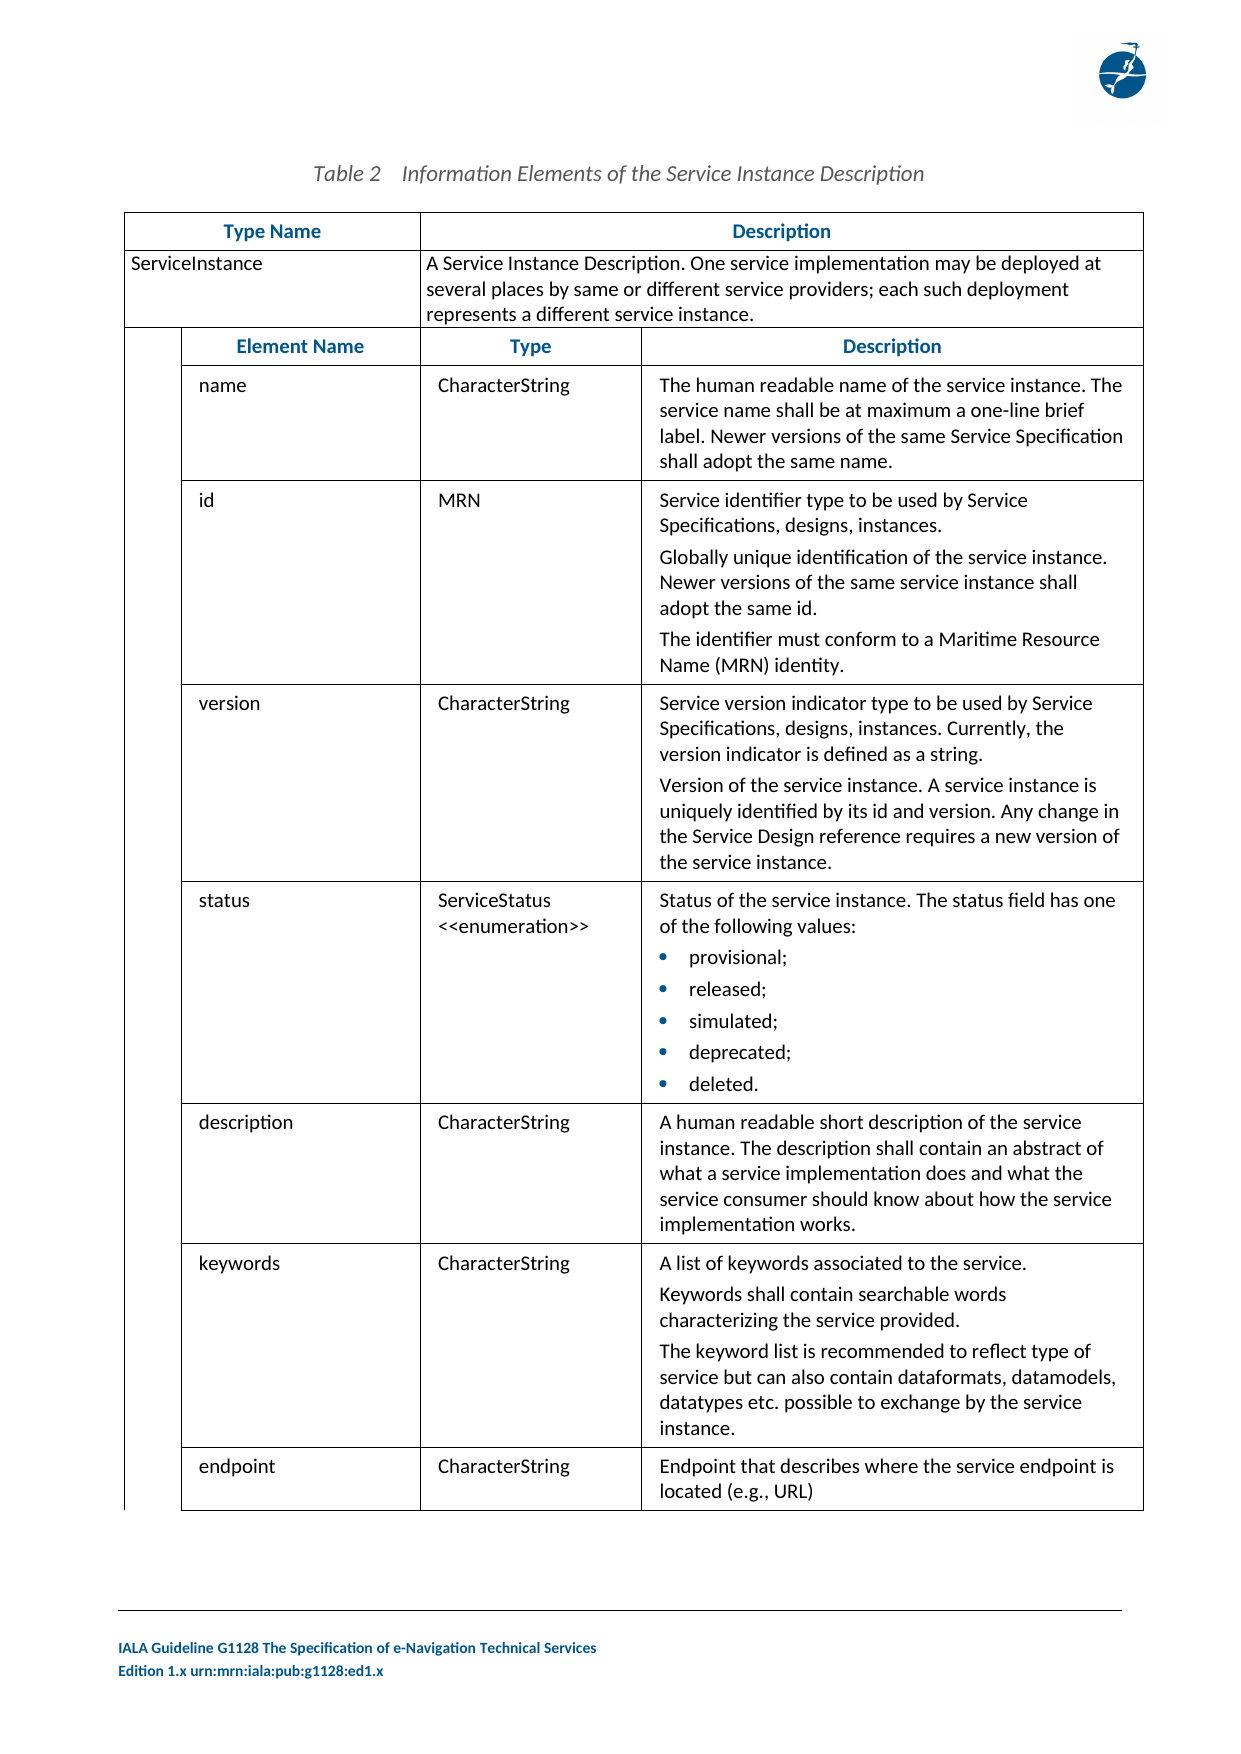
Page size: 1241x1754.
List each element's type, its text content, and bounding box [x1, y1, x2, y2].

table_cell CharacterString [421, 685, 641, 881]
table_cell Description [642, 328, 1143, 365]
table_cell CharacterString [421, 1244, 641, 1446]
table_cell Element Name [182, 328, 420, 365]
table_cell name [182, 366, 420, 480]
table_cell The human readable name of the service instance. The service name shall be at maximum a one-line brief label. Newer versions of the same Service Specification shall adopt the same name. [642, 366, 1143, 480]
table_cell A Service Instance Description. One service implementation may be deployed at several places by same or different service providers; each such deployment represents a different service instance. [421, 251, 1143, 327]
table_header Description [421, 213, 1143, 250]
table_cell keywords [182, 1244, 420, 1446]
table_cell CharacterString [421, 366, 641, 480]
table_cell CharacterString [421, 1104, 641, 1243]
table_cell ServiceInstance [125, 251, 420, 327]
table_cell MRN [421, 481, 641, 683]
text Information Elements of the Service Instance Description [118, 159, 1122, 187]
table_cell Service identifier type to be used by Service Specifications, designs, instances. Globally unique identification of the service instance. Newer versions of the same service instance shall adopt the same id. The identifier must conform to a Maritime Resource Name (MRN) identity. [642, 481, 1143, 683]
table_cell Type [421, 328, 641, 365]
table_cell Service version indicator type to be used by Service Specifications, designs, instances. Currently, the version indicator is defined as a string. Version of the service instance. A service instance is uniquely identified by its id and version. Any change in the Service Design reference requires a new version of the service instance. [642, 685, 1143, 881]
table_cell version [182, 685, 420, 881]
table_cell ServiceStatus <<enumeration>> [421, 882, 641, 1103]
table_cell A human readable short description of the service instance. The description shall contain an abstract of what a service implementation does and what the service consumer should know about how the service implementation works. [642, 1104, 1143, 1243]
picture [1076, 34, 1169, 126]
table_cell id [182, 481, 420, 683]
table_cell description [182, 1104, 420, 1243]
table_cell status [182, 882, 420, 1103]
table_cell [125, 328, 181, 1510]
table_cell CharacterString [421, 1448, 641, 1510]
table_header Type Name [125, 213, 420, 250]
table_cell Endpoint that describes where the service endpoint is located (e.g., URL) [642, 1448, 1143, 1510]
table_cell endpoint [182, 1448, 420, 1510]
table_cell Status of the service instance. The status field has one of the following values: provisional; released; simulated; deprecated; deleted. [642, 882, 1143, 1103]
table_cell A list of keywords associated to the service. Keywords shall contain searchable words characterizing the service provided. The keyword list is recommended to reflect type of service but can also contain dataformats, datamodels, datatypes etc. possible to exchange by the service instance. [642, 1244, 1143, 1446]
